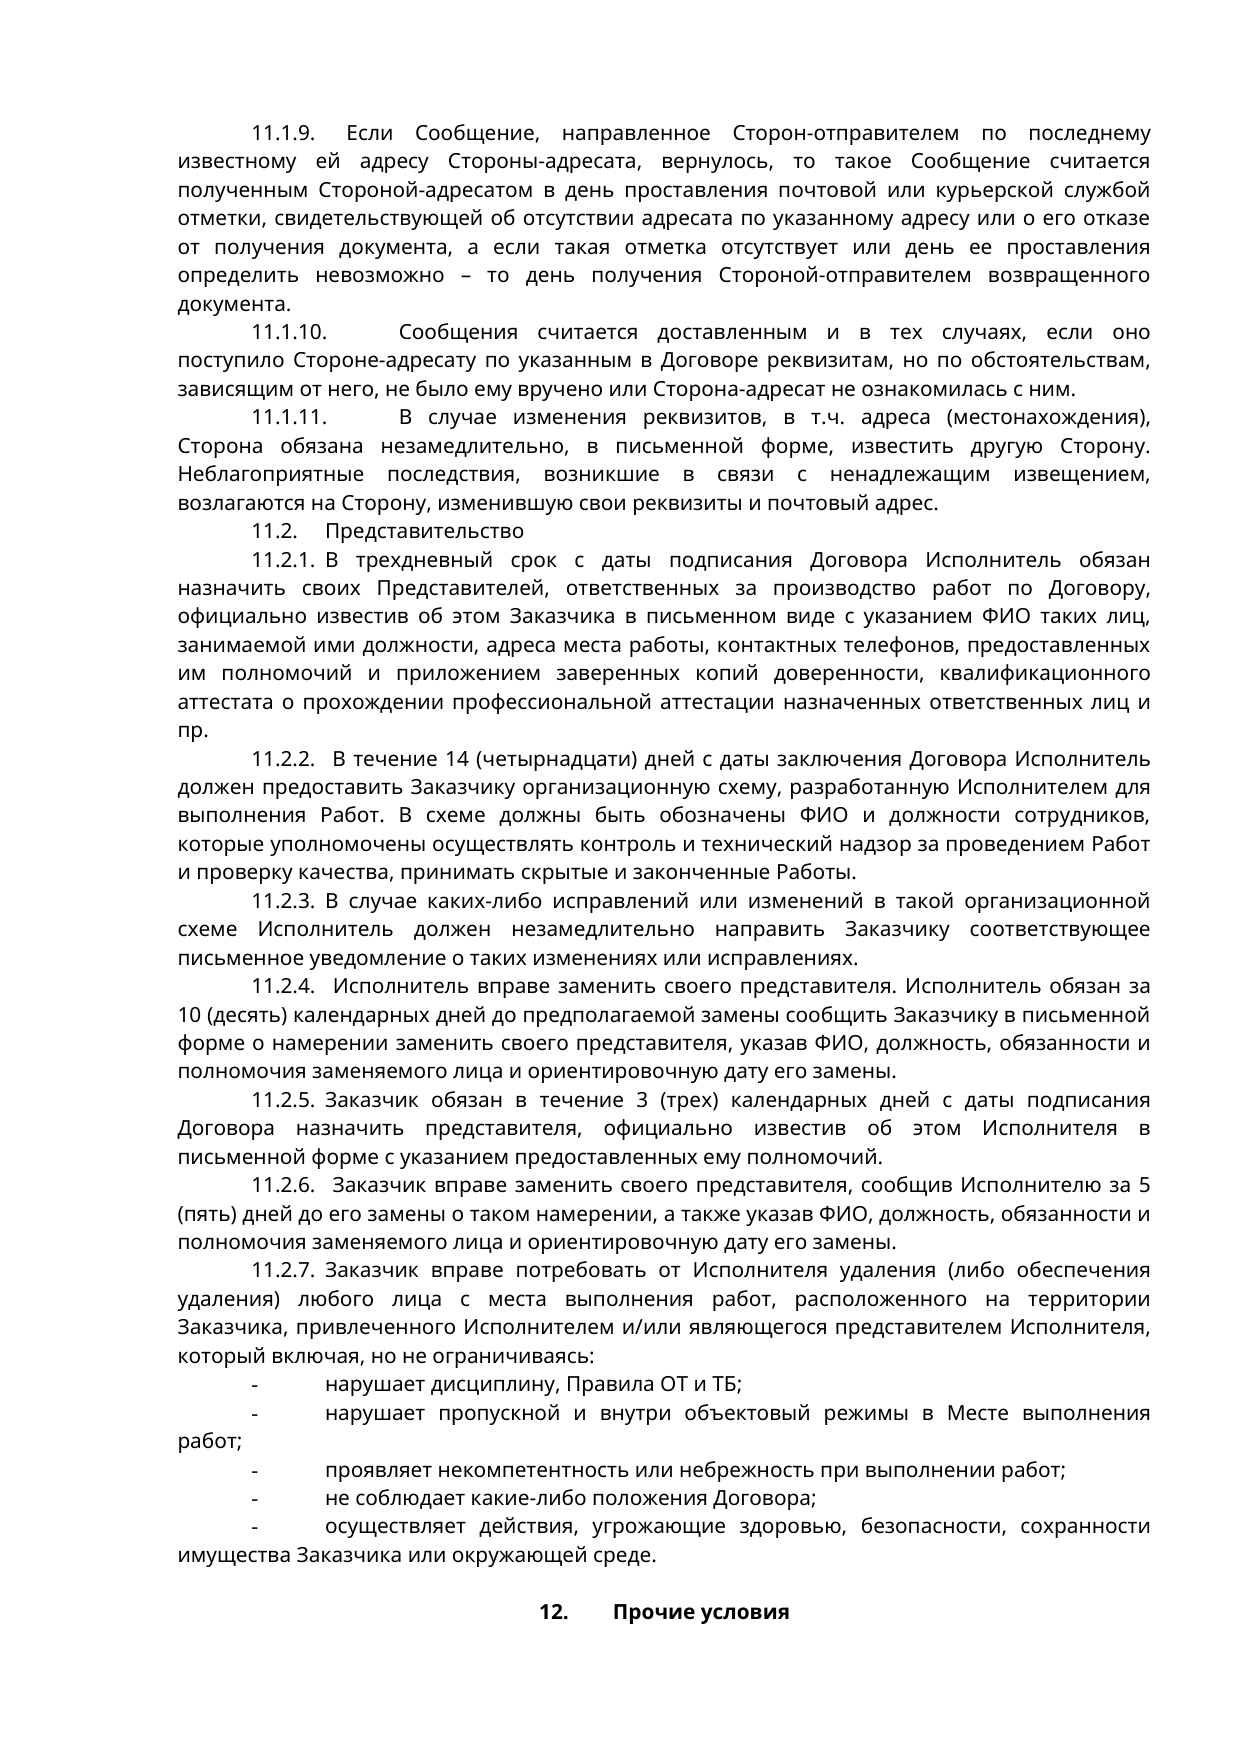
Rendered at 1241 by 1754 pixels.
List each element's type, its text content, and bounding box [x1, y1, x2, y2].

list Заказчик обязан в течение 3 (трех) календарных дней с даты подписания Договора назначить представителя, официально известив об этом Исполнителя в письменной форме с указанием предоставленных ему полномочий. [177, 1085, 1152, 1170]
list Заказчик вправе потребовать от Исполнителя удаления (либо обеспечения удаления) любого лица с места выполнения работ, расположенного на территории Заказчика, привлеченного Исполнителем и/или являющегося представителем Исполнителя, который включая, но не ограничиваясь: [177, 1256, 1152, 1369]
list осуществляет действия, угрожающие здоровью, безопасности, сохранности имущества Заказчика или окружающей среде. [177, 1512, 1152, 1568]
list В трехдневный срок с даты подписания Договора Исполнитель обязан назначить своих Представителей, ответственных за производство работ по Договору, официально известив об этом Заказчика в письменном виде с указанием ФИО таких лиц, занимаемой ими должности, адреса места работы, контактных телефонов, предоставленных им полномочий и приложением заверенных копий доверенности, квалификационного аттестата о прохождении профессиональной аттестации назначенных ответственных лиц и пр. [177, 545, 1152, 744]
list нарушает дисциплину, Правила ОТ и ТБ; [177, 1369, 1152, 1398]
list Сообщения считается доставленным и в тех случаях, если оно поступило Стороне-адресату по указанным в Договоре реквизитам, но по обстоятельствам, зависящим от него, не было ему вручено или Сторона-адресат не ознакомилась с ним. [177, 317, 1152, 402]
list Если Сообщение, направленное Сторон-отправителем по последнему известному ей адресу Стороны-адресата, вернулось, то такое Сообщение считается полученным Стороной-адресатом в день проставления почтовой или курьерской службой отметки, свидетельствующей об отсутствии адресата по указанному адресу или о его отказе от получения документа, а если такая отметка отсутствует или день ее проставления определить невозможно – то день получения Стороной-отправителем возвращенного документа. [177, 118, 1152, 317]
list нарушает пропускной и внутри объектовый режимы в Месте выполнения работ; [177, 1398, 1152, 1455]
list Заказчик вправе заменить своего представителя, сообщив Исполнителю за 5 (пять) дней до его замены о таком намерении, а также указав ФИО, должность, обязанности и полномочия заменяемого лица и ориентировочную дату его замены. [177, 1170, 1152, 1256]
list не соблюдает какие-либо положения Договора; [177, 1483, 1152, 1512]
list Прочие условия [177, 1597, 1152, 1625]
list Представительство [177, 516, 1152, 545]
list проявляет некомпетентность или небрежность при выполнении работ; [177, 1455, 1152, 1483]
list В течение 14 (четырнадцати) дней с даты заключения Договора Исполнитель должен предоставить Заказчику организационную схему, разработанную Исполнителем для выполнения Работ. В схеме должны быть обозначены ФИО и должности сотрудников, которые уполномочены осуществлять контроль и технический надзор за проведением Работ и проверку качества, принимать скрытые и законченные Работы. [177, 744, 1152, 886]
list В случае изменения реквизитов, в т.ч. адреса (местонахождения), Сторона обязана незамедлительно, в письменной форме, известить другую Сторону. Неблагоприятные последствия, возникшие в связи с ненадлежащим извещением, возлагаются на Сторону, изменившую свои реквизиты и почтовый адрес. [177, 402, 1152, 516]
list В случае каких-либо исправлений или изменений в такой организационной схеме Исполнитель должен незамедлительно направить Заказчику соответствующее письменное уведомление о таких изменениях или исправлениях. [177, 886, 1152, 971]
list Исполнитель вправе заменить своего представителя. Исполнитель обязан за 10 (десять) календарных дней до предполагаемой замены сообщить Заказчику в письменной форме о намерении заменить своего представителя, указав ФИО, должность, обязанности и полномочия заменяемого лица и ориентировочную дату его замены. [177, 971, 1152, 1085]
